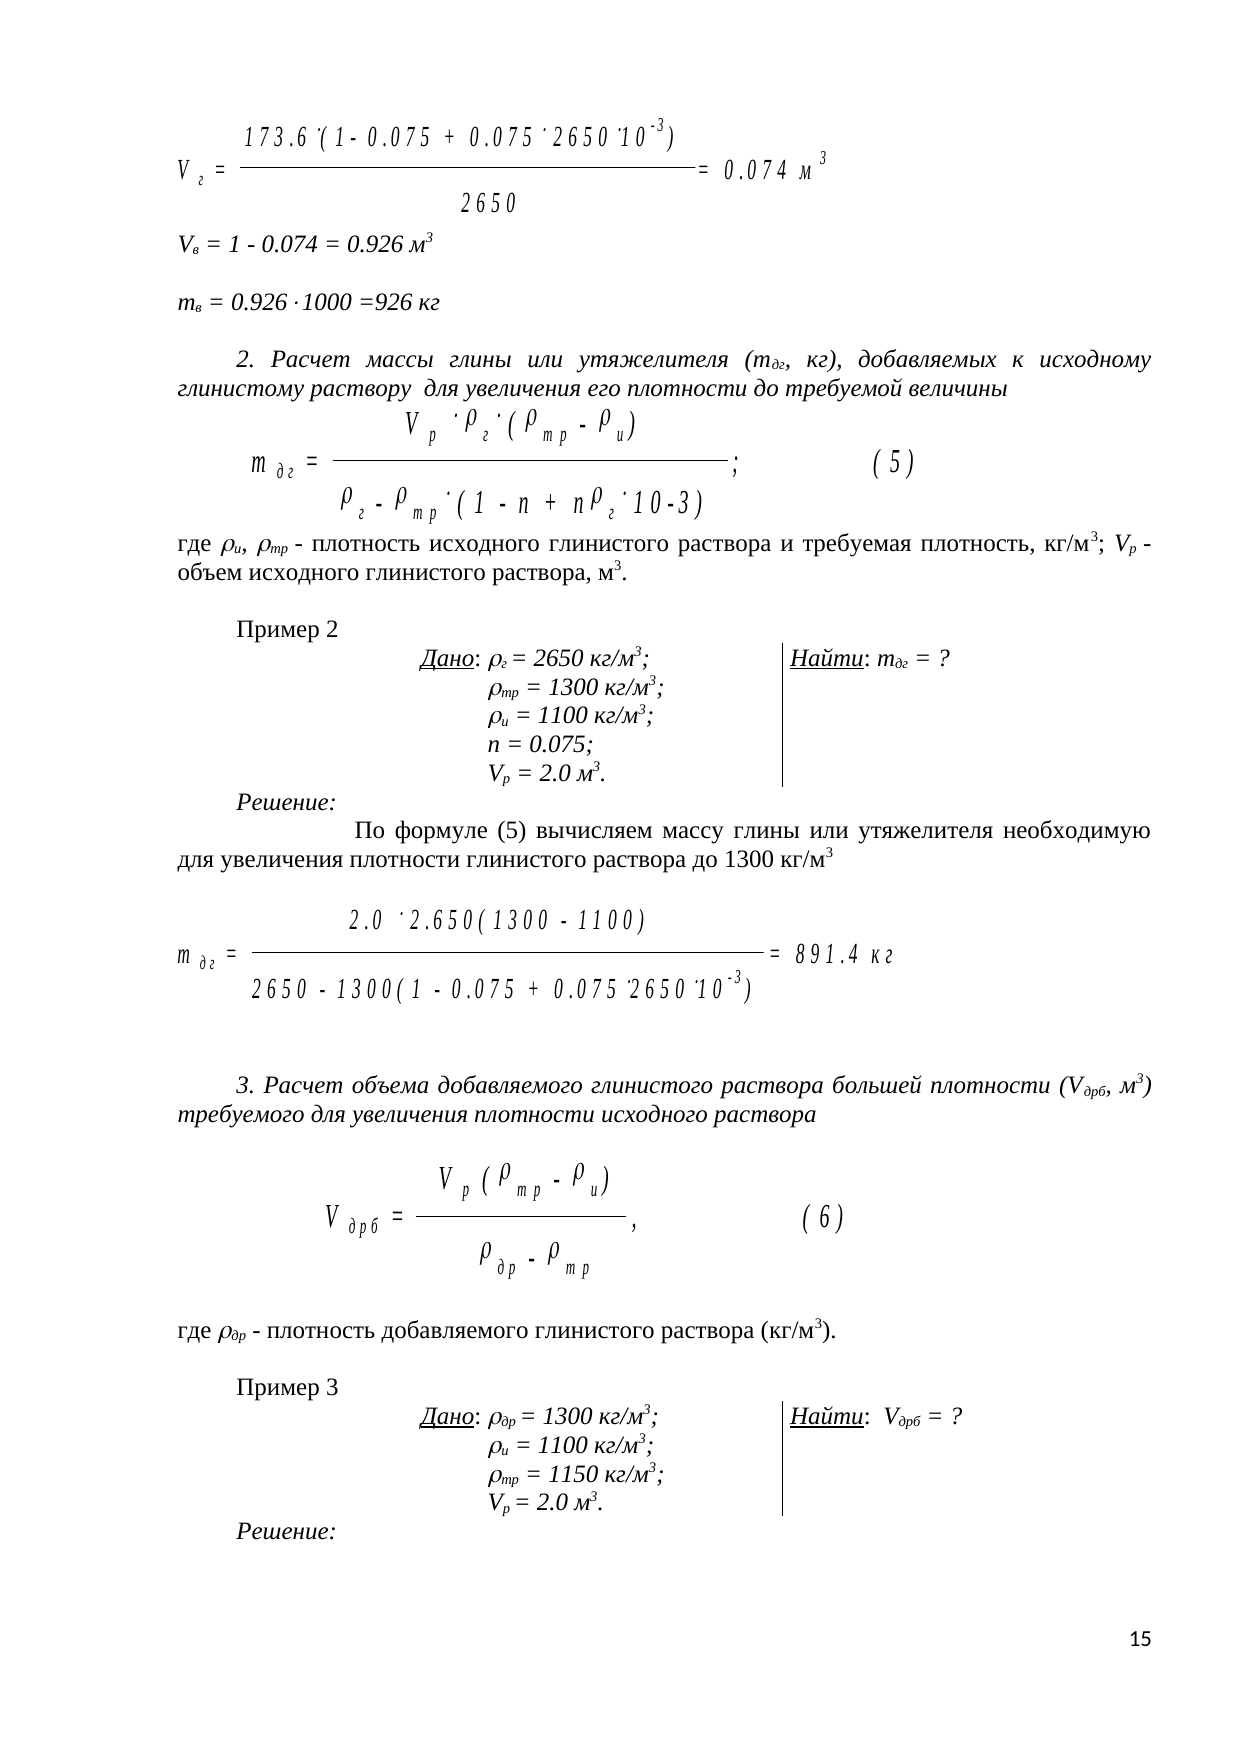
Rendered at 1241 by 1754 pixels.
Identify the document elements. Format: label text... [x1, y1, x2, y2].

text mв = 0.9261000 =926 кг [177, 287, 1152, 315]
table_header Дано: др = 1300 кг/м3; и = 1100 кг/м3; тр = 1150 кг/м3; Vр = . [414, 1401, 782, 1516]
text Vв = 1 - 0.074 = [177, 229, 1152, 258]
table_header Найти: Vдрб = ? [783, 1401, 1203, 1516]
text Пример 3 [177, 1372, 1152, 1401]
table_header Дано: г = 2650 кг/м3; тр = 1300 кг/м3; и = 1100 кг/м3; n = 0.075; Vр = . [414, 643, 782, 787]
text Решение: [177, 1516, 1152, 1545]
text Пример 2 [177, 614, 1152, 643]
text По формуле (5) вычисляем массу глины или утяжелителя необходимую для увеличения плотности глинистого раствора до 1300 кг/м3 [177, 816, 1152, 873]
table_header Найти: mдг = ? [783, 643, 1203, 787]
text Решение: [177, 787, 1152, 816]
text где и, тр - плотность исходного глинистого раствора и требуемая плотность, кг/м3; Vр - объем исходного глинистого раствора, м3. [177, 528, 1152, 586]
text 3. Расчет объема добавляемого глинистого раствора большей плотности (Vдрб, м3) требуемого для увеличения плотности исходного раствора [177, 1070, 1152, 1128]
text где др - плотность добавляемого глинистого раствора (кг/м3). [177, 1315, 1152, 1344]
text 2. Расчет массы глины или утяжелителя (mдг, кг), добавляемых к исходному глинистому раствору для увеличения его плотности до требуемой величины [177, 344, 1152, 402]
